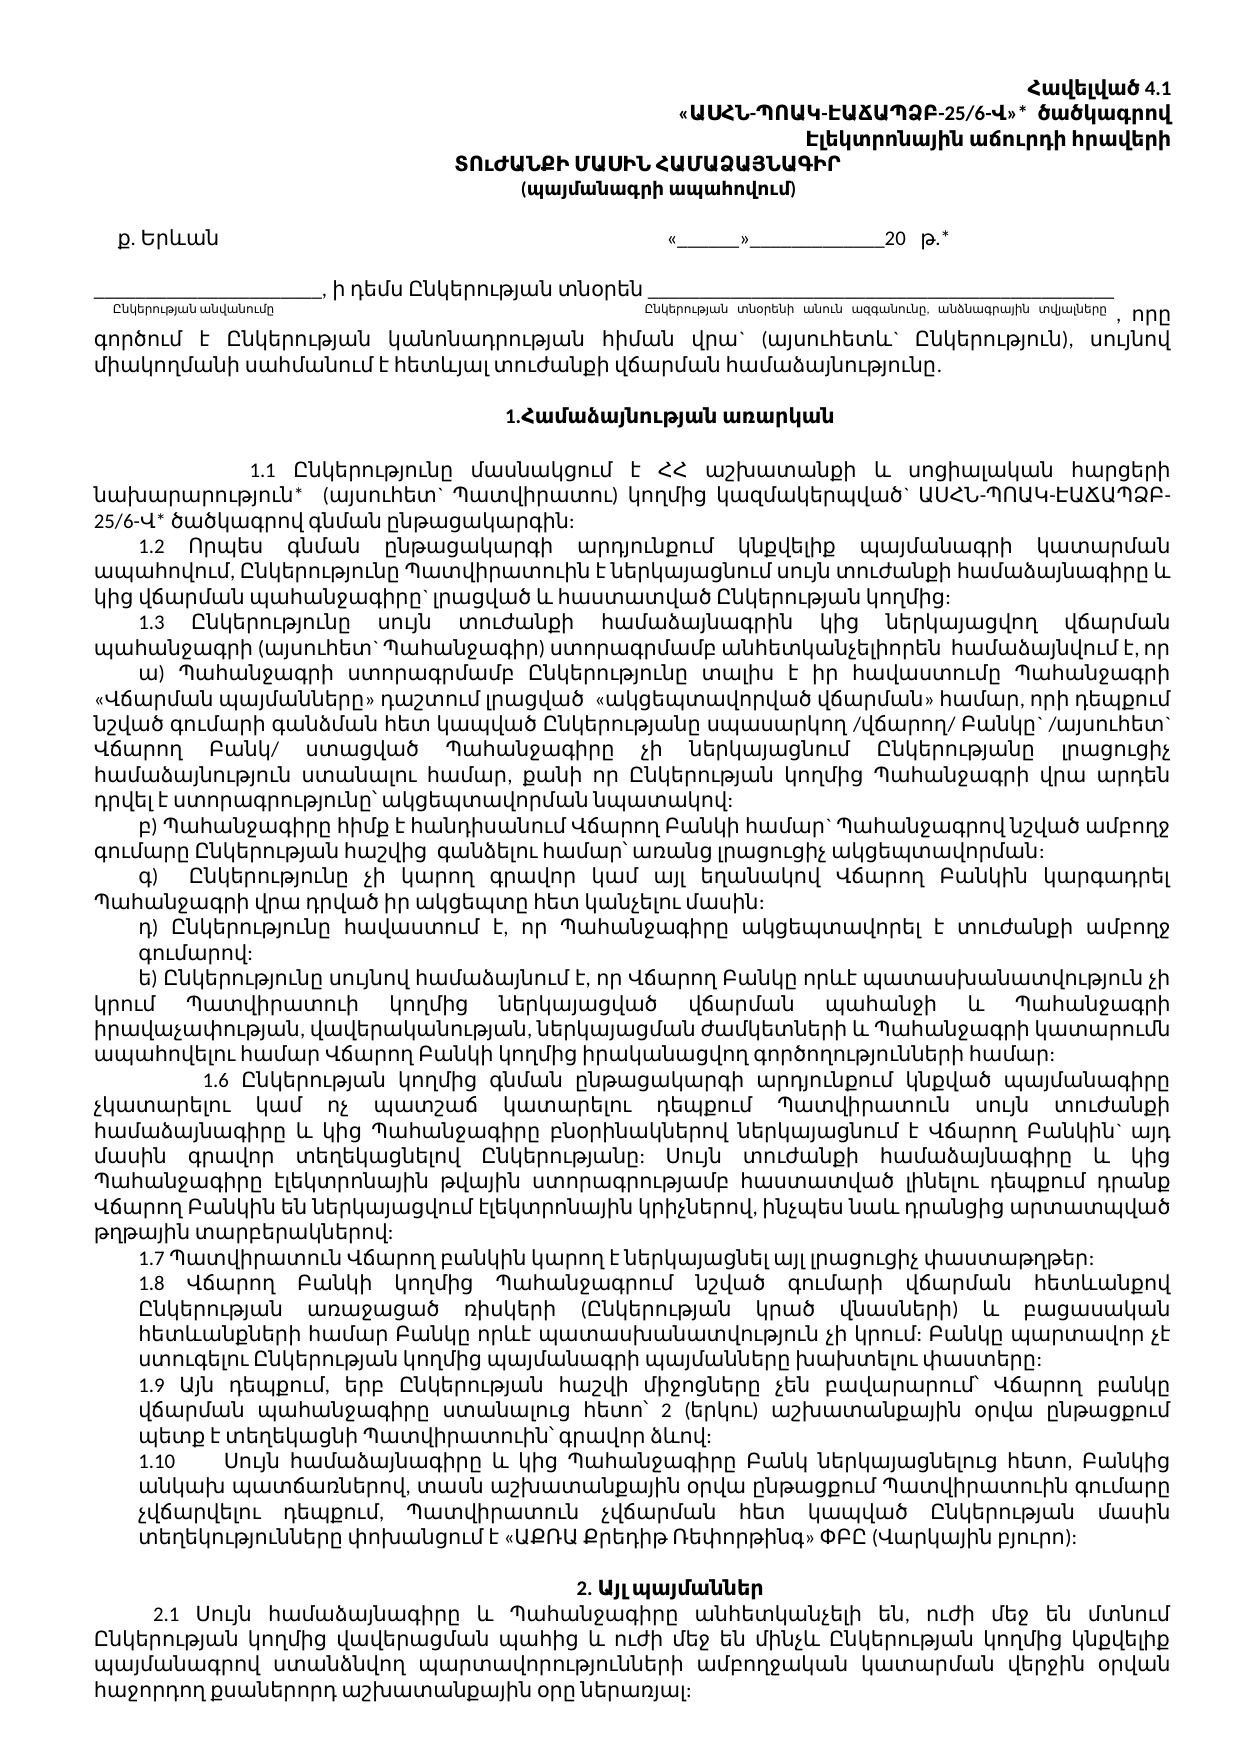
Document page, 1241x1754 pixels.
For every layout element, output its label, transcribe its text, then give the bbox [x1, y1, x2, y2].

text 1.1 Ընկերությունը մասնակցում է ՀՀ աշխատանքի և սոցիալական հարցերի նախարարություն* (այսուհետ` Պատվիրատու) կողմից կազմակերպված` ԱՍՀՆ-ՊՈԱԿ-ԷԱՃԱՊՁԲ-25/6-Վ* ծածկագրով գնման ընթացակարգին: [94, 457, 1171, 533]
text 1.7 Պատվիրատուն Վճարող բանկին կարող է ներկայացնել այլ լրացուցիչ փաստաթղթեր: [138, 1245, 1171, 1270]
text ք. Երևան «______»_____________20 թ.* [94, 225, 1171, 250]
text 1.6 Ընկերության կողմից գնման ընթացակարգի արդյունքում կնքված պայմանագիրը չկատարելու կամ ոչ պատշաճ կատարելու դեպքում Պատվիրատուն սույն տուժանքի համաձայնագիրը և կից Պահանջագիրը բնօրինակներով ներկայացնում է Վճարող Բանկին` այդ մասին գրավոր տեղեկացնելով Ընկերությանը: Սույն տուժանքի համաձայնագիրը և կից Պահանջագիրը էլեկտրոնային թվային ստորագրությամբ հաստատված լինելու դեպքում դրանք Վճարող Բանկին են ներկայացվում էլեկտրոնային կրիչներով, ինչպես նաև դրանցից արտատպված թղթային տարբերակներով: [94, 1067, 1171, 1245]
text 2.1 Սույն համաձայնագիրը և Պահանջագիրը անհետկանչելի են, ուժի մեջ են մտնում Ընկերության կողմից վավերացման պահից և ուժի մեջ են մինչև Ընկերության կողմից կնքվելիք պայմանագրով ստանձնվող պարտավորությունների ամբողջական կատարման վերջին օրվան հաջորդող քսաներորդ աշխատանքային օրը ներառյալ: [94, 1601, 1171, 1702]
text 2. Այլ պայմաններ [169, 1575, 1171, 1601]
text ա) Պահանջագրի ստորագրմամբ Ընկերությունը տալիս է իր հավաստումը Պահանջագրի «Վճարման պայմանները» դաշտում լրացված «ակցեպտավորված վճարման» համար, որի դեպքում նշված գումարի գանձման հետ կապված Ընկերությանը սպասարկող /վճարող/ Բանկը` /այսուհետ` Վճարող Բանկ/ ստացված Պահանջագիրը չի ներկայացնում Ընկերությանը լրացուցիչ համաձայնություն ստանալու համար, քանի որ Ընկերության կողմից Պահանջագրի վրա արդեն դրվել է ստորագրությունը՝ ակցեպտավորման նպատակով: [94, 660, 1171, 813]
text 1.3 Ընկերությունը սույն տուժանքի համաձայնագրին կից ներկայացվող վճարման պահանջագրի (այսուհետ` Պահանջագիր) ստորագրմամբ անհետկանչելիորեն համաձայնվում է, որ [94, 609, 1171, 660]
text 1.Համաձայնության առարկան [169, 403, 1171, 428]
text «ԱՍՀՆ-ՊՈԱԿ-ԷԱՃԱՊՁԲ-25/6-Վ»* ծածկագրով [94, 100, 1171, 126]
text Ընկերության անվանումը Ընկերության տնօրենի անուն ազգանունը, անձնագրային տվյալները , որը գործում է Ընկերության կանոնադրության հիման վրա` (այսուհետև` Ընկերություն), սույնով միակողմանի սահմանում է հետևյալ տուժանքի վճարման համաձայնությունը. [94, 301, 1171, 377]
text բ) Պահանջագիրը հիմք է հանդիսանում Վճարող Բանկի համար` Պահանջագրով նշված ամբողջ գումարը Ընկերության հաշվից գանձելու համար՝ առանց լրացուցիչ ակցեպտավորման: [94, 813, 1171, 864]
text ______________________, ի դեմս Ընկերության տնօրեն _____________________________________________ [94, 276, 1171, 301]
text 1.8 Վճարող Բանկի կողմից Պահանջագրում նշված գումարի վճարման հետևանքով Ընկերության առաջացած ռիսկերի (Ընկերության կրած վնասների) և բացասական հետևանքների համար Բանկը որևէ պատասխանատվություն չի կրում: Բանկը պարտավոր չէ ստուգելու Ընկերության կողմից պայմանագրի պայմանները խախտելու փաստերը: [138, 1270, 1171, 1372]
text 1.2 Որպես գնման ընթացակարգի արդյունքում կնքվելիք պայմանագրի կատարման ապահովում, Ընկերությունը Պատվիրատուին է ներկայացնում սույն տուժանքի համաձայնագիրը և կից վճարման պահանջագիրը` լրացված և հաստատված Ընկերության կողմից: [94, 533, 1171, 609]
text Էլեկտրոնային աճուրդի հրավերի [94, 126, 1171, 151]
text 1.9 Այն դեպքում, երբ Ընկերության հաշվի միջոցները չեն բավարարում՝ Վճարող բանկը վճարման պահանջագիրը ստանալուց հետո՝ 2 (երկու) աշխատանքային օրվա ընթացքում պետք է տեղեկացնի Պատվիրատուին՝ գրավոր ձևով: [138, 1372, 1171, 1448]
text 1.10 Սույն համաձայնագիրը և կից Պահանջագիրը Բանկ ներկայացնելուց հետո, Բանկից անկախ պատճառներով, տասն աշխատանքային օրվա ընթացքում Պատվիրատուին գումարը չվճարվելու դեպքում, Պատվիրատուն չվճարման հետ կապված Ընկերության մասին տեղեկությունները փոխանցում է «ԱՔՌԱ Քրեդիթ Ռեփորթինգ» ՓԲԸ (Վարկային բյուրո): [138, 1448, 1171, 1550]
text ե) Ընկերությունը սույնով համաձայնում է, որ Վճարող Բանկը որևէ պատասխանատվություն չի կրում Պատվիրատուի կողմից ներկայացված վճարման պահանջի և Պահանջագրի իրավաչափության, վավերականության, ներկայացման ժամկետների և Պահանջագրի կատարումն ապահովելու համար Վճարող Բանկի կողմից իրականացվող գործողությունների համար: [94, 965, 1171, 1067]
text դ) Ընկերությունը հավաստում է, որ Պահանջագիրը ակցեպտավորել է տուժանքի ամբողջ գումարով: [138, 914, 1171, 965]
text (պայմանագրի ապահովում) [94, 177, 1171, 199]
text Հավելված 4.1 [94, 75, 1171, 100]
text ՏՈւԺԱՆՔԻ ՄԱՍԻՆ ՀԱՄԱՁԱՅՆԱԳԻՐ [94, 151, 1171, 177]
text գ) Ընկերությունը չի կարող գրավոր կամ այլ եղանակով Վճարող Բանկին կարգադրել Պահանջագրի վրա դրված իր ակցեպտը հետ կանչելու մասին: [94, 864, 1171, 914]
